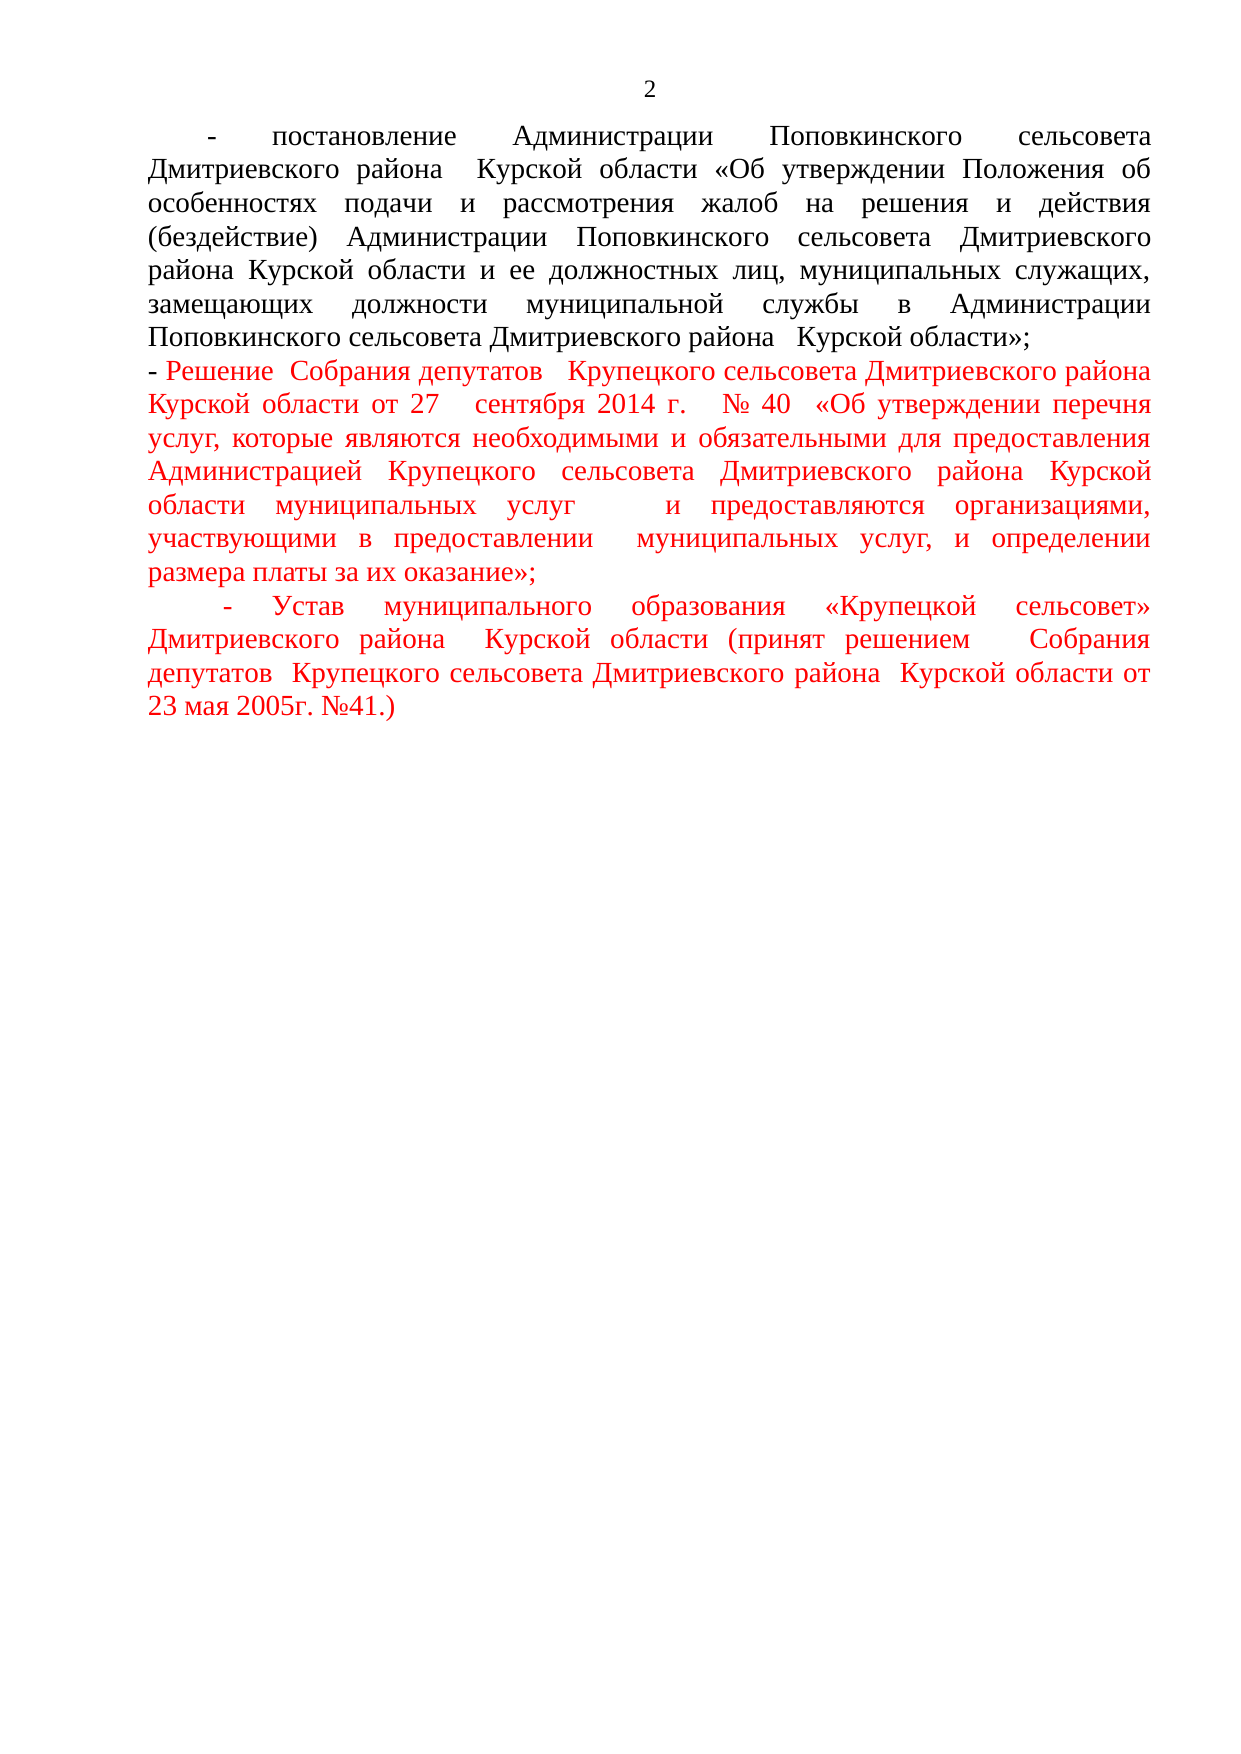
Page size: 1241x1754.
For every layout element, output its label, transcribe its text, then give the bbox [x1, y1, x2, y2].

text - Устав муниципального образования «Крупецкой сельсовет» Дмитриевского района Курской области (принят решением Собрания депутатов Крупецкого сельсовета Дмитриевского района Курской области от 23 мая 2005г. №41.) [148, 588, 1152, 722]
text - постановление Администрации Поповкинского сельсовета Дмитриевского района Курской области «Об утверждении Положения об особенностях подачи и рассмотрения жалоб на решения и действия (бездействие) Администрации Поповкинского сельсовета Дмитриевского района Курской области и ее должностных лиц, муниципальных служащих, замещающих должности муниципальной службы в Администрации Поповкинского сельсовета Дмитриевского района Курской области»; [148, 118, 1152, 353]
text - Решение Собрания депутатов Крупецкого сельсовета Дмитриевского района Курской области от 27 сентября 2014 г. № 40 «Об утверждении перечня услуг, которые являются необходимыми и обязательными для предоставления Администрацией Крупецкого сельсовета Дмитриевского района Курской области муниципальных услуг и предоставляются организациями, участвующими в предоставлении муниципальных услуг, и определении размера платы за их оказание»; [148, 353, 1152, 588]
